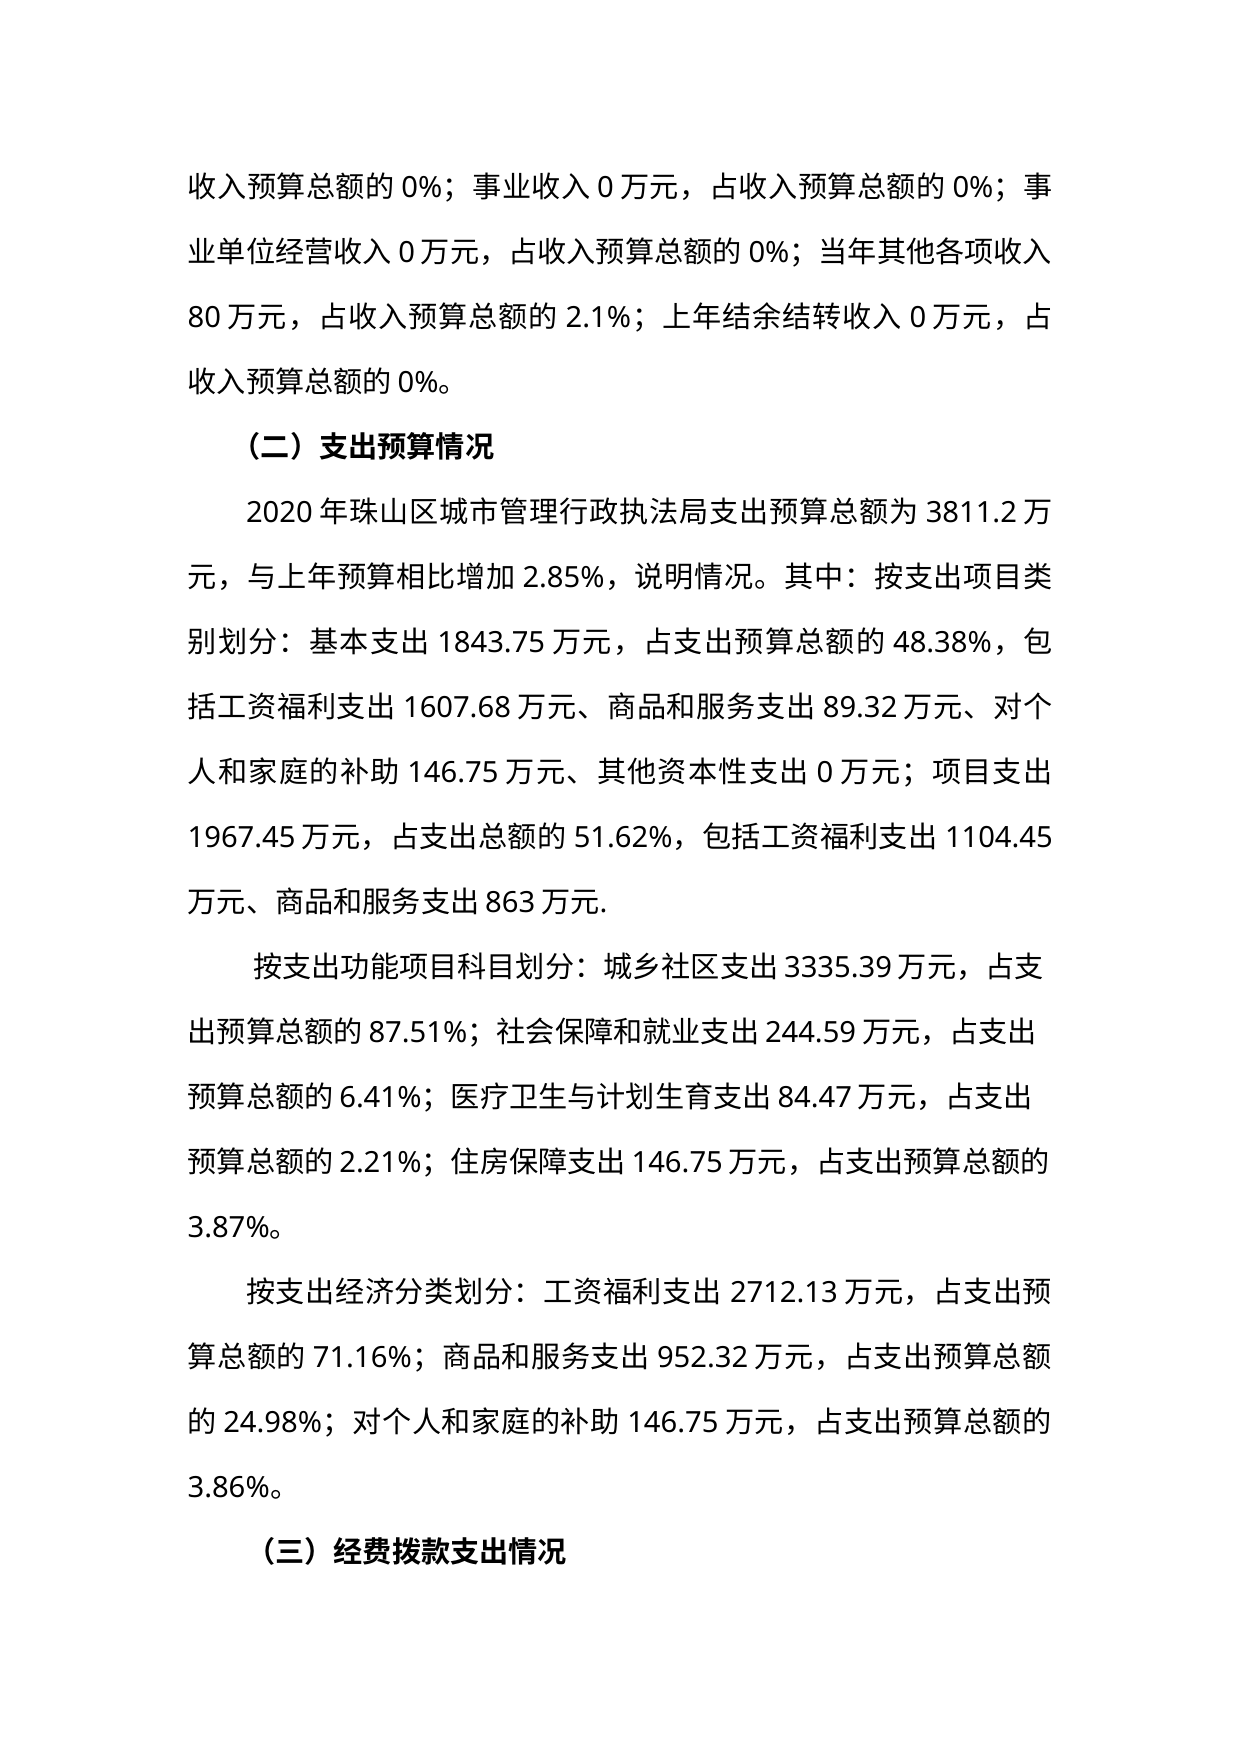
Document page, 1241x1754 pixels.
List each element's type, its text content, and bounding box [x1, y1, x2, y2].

text 按支出功能项目科目划分：城乡社区支出3335.39万元，占支出预算总额的87.51%；社会保障和就业支出244.59万元，占支出预算总额的6.41%；医疗卫生与计划生育支出84.47万元，占支出预算总额的2.21%；住房保障支出146.75万元，占支出预算总额的3.87%。 [187, 932, 1053, 1257]
text 按支出经济分类划分：工资福利支出2712.13万元，占支出预算总额的71.16%；商品和服务支出952.32万元，占支出预算总额的24.98%；对个人和家庭的补助146.75万元，占支出预算总额的3.86%。 [187, 1257, 1053, 1517]
text 2020年珠山区城市管理行政执法局支出预算总额为3811.2万元，与上年预算相比增加2.85%，说明情况。其中：按支出项目类别划分：基本支出1843.75万元，占支出预算总额的48.38%，包括工资福利支出1607.68万元、商品和服务支出89.32万元、对个人和家庭的补助146.75万元、其他资本性支出0万元；项目支出1967.45万元，占支出总额的51.62%，包括工资福利支出1104.45万元、商品和服务支出863万元. [187, 477, 1053, 932]
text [187, 152, 1053, 412]
text （三）经费拨款支出情况 [187, 1517, 1053, 1582]
text （二）支出预算情况 [187, 412, 1053, 477]
